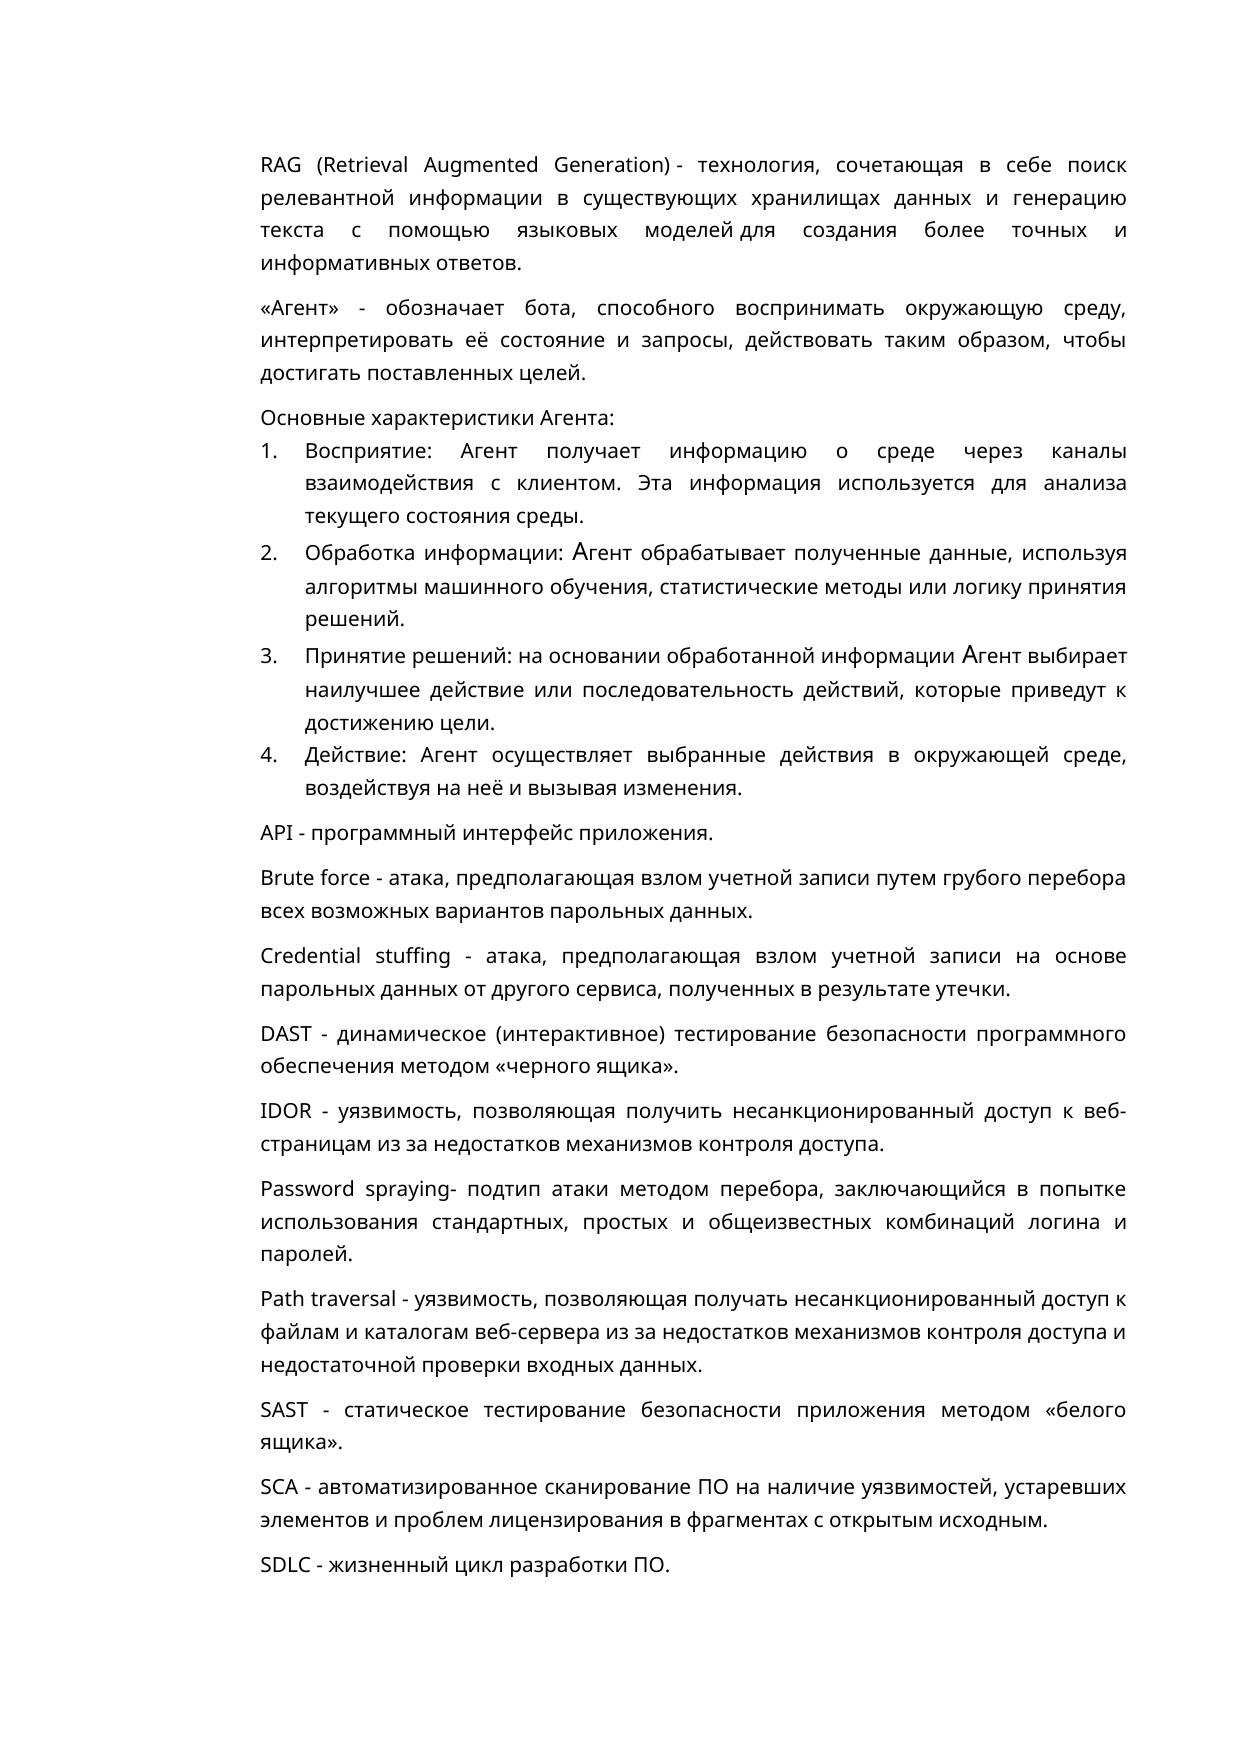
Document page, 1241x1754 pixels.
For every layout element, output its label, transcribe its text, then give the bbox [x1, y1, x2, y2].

list API - программный интерфейс приложения. [260, 818, 1128, 847]
list Действие: Агент осуществляет выбранные действия в окружающей среде, воздействуя на неё и вызывая изменения. [260, 741, 1128, 802]
list Обработка информации: Агент обрабатывает полученные данные, используя алгоритмы машинного обучения, статистические методы или логику принятия решений. [260, 534, 1128, 633]
list Основные характеристики Агента: [260, 403, 1128, 432]
list SDLC - жизненный цикл разработки ПО. [260, 1550, 1128, 1579]
list Password spraying- подтип атаки методом перебора, заключающийся в попытке использования стандартных, простых и общеизвестных комбинаций логина и паролей. [260, 1174, 1128, 1268]
list Credential stuffing - атака, предполагающая взлом учетной записи на основе парольных данных от другого сервиса, полученных в результате утечки. [260, 941, 1128, 1002]
list Brute force - атака, предполагающая взлом учетной записи путем грубого перебора всех возможных вариантов парольных данных. [260, 863, 1128, 924]
list Path traversal - уязвимость, позволяющая получать несанкционированный доступ к файлам и каталогам веб-сервера из за недостатков механизмов контроля доступа и недостаточной проверки входных данных. [260, 1284, 1128, 1378]
list IDOR - уязвимость, позволяющая получить несанкционированный доступ к веб-страницам из за недостатков механизмов контроля доступа. [260, 1096, 1128, 1157]
list Восприятие: Агент получает информацию о среде через каналы взаимодействия с клиентом. Эта информация используется для анализа текущего состояния среды. [260, 436, 1128, 529]
list DAST - динамическое (интерактивное) тестирование безопасности программного обеспечения методом «черного ящика». [260, 1019, 1128, 1080]
list RAG (Retrieval Augmented Generation) - технология, сочетающая в себе поиск релевантной информации в существующих хранилищах данных и генерацию текста с помощью языковых моделей для создания более точных и информативных ответов. [260, 150, 1128, 276]
list SAST - статическое тестирование безопасности приложения методом «белого ящика». [260, 1395, 1128, 1456]
list «Агент» - обозначает бота, способного воспринимать окружающую среду, интерпретировать её состояние и запросы, действовать таким образом, чтобы достигать поставленных целей. [260, 293, 1128, 387]
list Принятие решений: на основании обработанной информации Агент выбирает наилучшее действие или последовательность действий, которые приведут к достижению цели. [260, 637, 1128, 736]
list SCA - автоматизированное сканирование ПО на наличие уязвимостей, устаревших элементов и проблем лицензирования в фрагментах с открытым исходным. [260, 1472, 1128, 1533]
